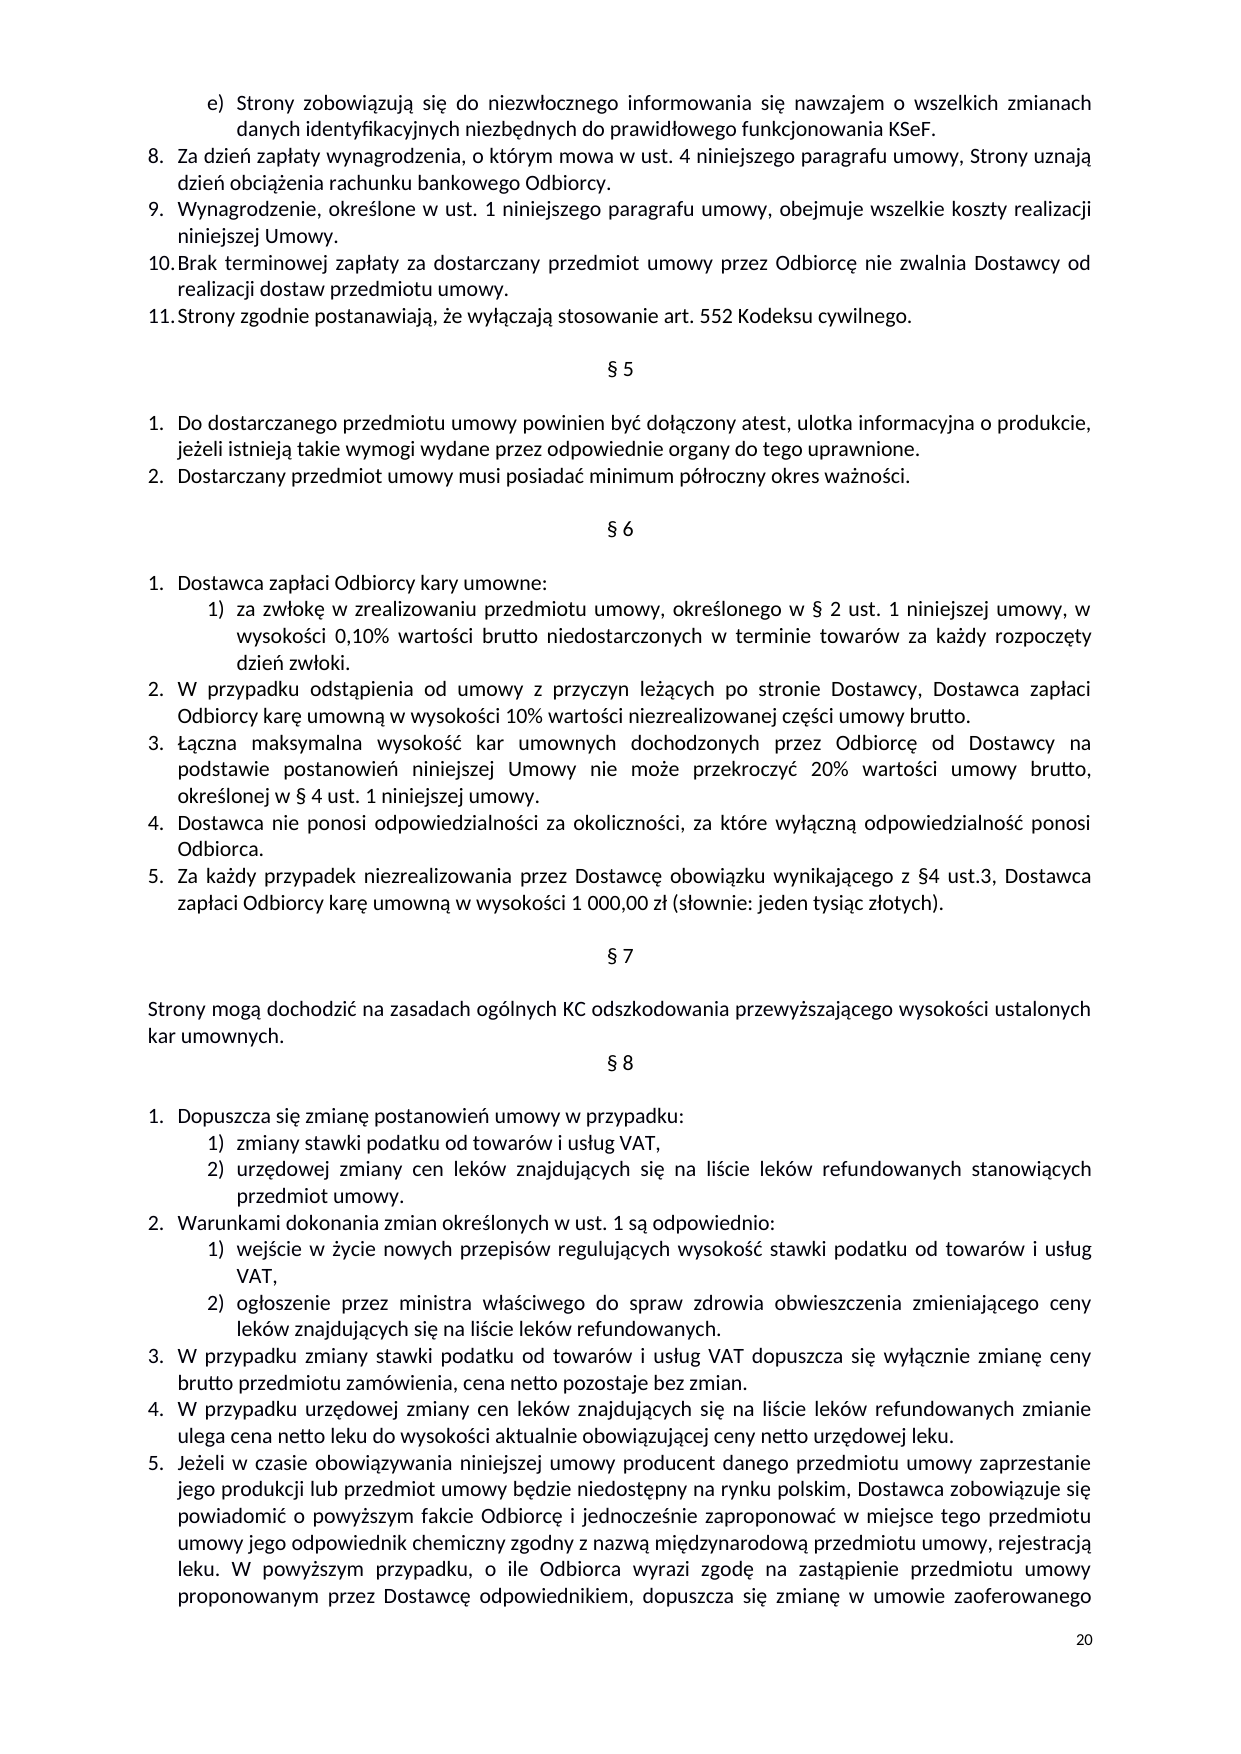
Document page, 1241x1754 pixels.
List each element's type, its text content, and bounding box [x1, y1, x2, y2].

list wejście w życie nowych przepisów regulujących wysokość stawki podatku od towarów i usług VAT, [207, 1235, 1092, 1289]
list Za dzień zapłaty wynagrodzenia, o którym mowa w ust. 4 niniejszego paragrafu umowy, Strony uznają dzień obciążenia rachunku bankowego Odbiorcy. [148, 142, 1093, 195]
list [148, 1449, 1092, 1609]
list zmiany stawki podatku od towarów i usług VAT, [207, 1129, 1092, 1155]
text § 6 [148, 515, 1092, 542]
list Dopuszcza się zmianę postanowień umowy w przypadku: [148, 1102, 1092, 1129]
list Wynagrodzenie, określone w ust. 1 niniejszego paragrafu umowy, obejmuje wszelkie koszty realizacji niniejszej Umowy. [148, 195, 1093, 249]
text § 5 [148, 355, 1093, 382]
list Strony zobowiązują się do niezwłocznego informowania się nawzajem o wszelkich zmianach danych identyfikacyjnych niezbędnych do prawidłowego funkcjonowania KSeF. [207, 89, 1093, 142]
text § 8 [148, 1049, 1092, 1075]
list Strony zgodnie postanawiają, że wyłączają stosowanie art. 552 Kodeksu cywilnego. [148, 302, 1093, 329]
list Brak terminowej zapłaty za dostarczany przedmiot umowy przez Odbiorcę nie zwalnia Dostawcy od realizacji dostaw przedmiotu umowy. [148, 249, 1093, 302]
text § 7 [148, 942, 1092, 969]
list W przypadku zmiany stawki podatku od towarów i usług VAT dopuszcza się wyłącznie zmianę ceny brutto przedmiotu zamówienia, cena netto pozostaje bez zmian. [148, 1342, 1092, 1395]
list ogłoszenie przez ministra właściwego do spraw zdrowia obwieszczenia zmieniającego ceny leków znajdujących się na liście leków refundowanych. [207, 1289, 1092, 1342]
list Dostawca zapłaci Odbiorcy kary umowne: [148, 569, 1092, 595]
list W przypadku odstąpienia od umowy z przyczyn leżących po stronie Dostawcy, Dostawca zapłaci Odbiorcy karę umowną w wysokości 10% wartości niezrealizowanej części umowy brutto. [148, 675, 1092, 729]
list Warunkami dokonania zmian określonych w ust. 1 są odpowiednio: [148, 1209, 1092, 1235]
list Łączna maksymalna wysokość kar umownych dochodzonych przez Odbiorcę od Dostawcy na podstawie postanowień niniejszej Umowy nie może przekroczyć 20% wartości umowy brutto, określonej w § 4 ust. 1 niniejszej umowy. [148, 729, 1092, 809]
list urzędowej zmiany cen leków znajdujących się na liście leków refundowanych stanowiących przedmiot umowy. [207, 1155, 1092, 1209]
list Dostawca nie ponosi odpowiedzialności za okoliczności, za które wyłączną odpowiedzialność ponosi Odbiorca. [148, 809, 1092, 862]
list Dostarczany przedmiot umowy musi posiadać minimum półroczny okres ważności. [148, 462, 1092, 489]
list za zwłokę w zrealizowaniu przedmiotu umowy, określonego w § 2 ust. 1 niniejszej umowy, w wysokości 0,10% wartości brutto niedostarczonych w terminie towarów za każdy rozpoczęty dzień zwłoki. [207, 595, 1092, 675]
list Za każdy przypadek niezrealizowania przez Dostawcę obowiązku wynikającego z §4 ust.3, Dostawca zapłaci Odbiorcy karę umowną w wysokości 1 000,00 zł (słownie: jeden tysiąc złotych). [148, 862, 1092, 915]
text Strony mogą dochodzić na zasadach ogólnych KC odszkodowania przewyższającego wysokości ustalonych kar umownych. [148, 995, 1092, 1049]
list Do dostarczanego przedmiotu umowy powinien być dołączony atest, ulotka informacyjna o produkcie, jeżeli istnieją takie wymogi wydane przez odpowiednie organy do tego uprawnione. [148, 409, 1092, 462]
list W przypadku urzędowej zmiany cen leków znajdujących się na liście leków refundowanych zmianie ulega cena netto leku do wysokości aktualnie obowiązującej ceny netto urzędowej leku. [148, 1395, 1092, 1449]
